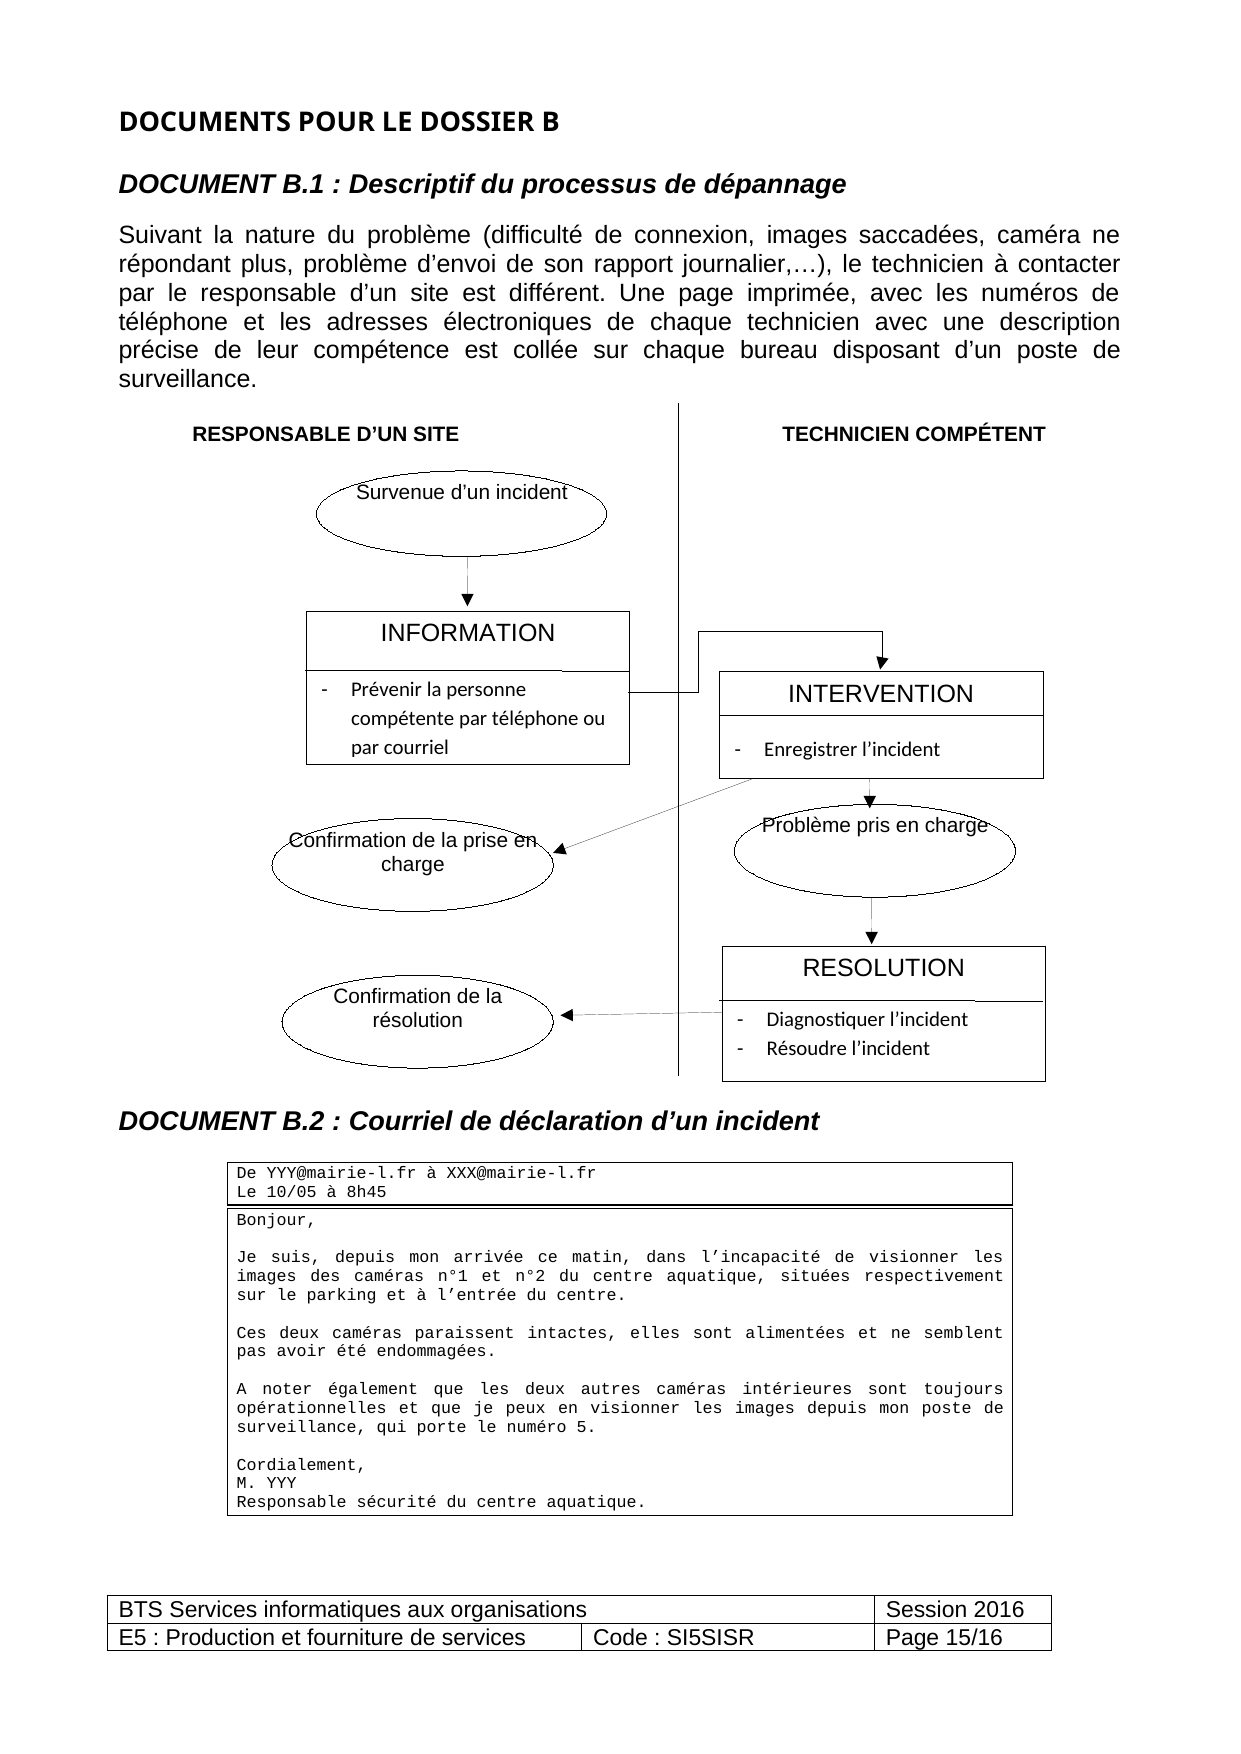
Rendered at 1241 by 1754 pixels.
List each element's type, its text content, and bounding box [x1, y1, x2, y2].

text Le 10/05 à 8h45 [228, 1180, 1012, 1204]
text RESPONSABLE D’UN SITE TECHNICIEN COMPÉTENT [679, 422, 1122, 446]
text Cordialement, [228, 1453, 1012, 1472]
text RESPONSABLE D’UN SITE TECHNICIEN COMPÉTENT [118, 422, 678, 446]
text M. YYY [228, 1472, 1012, 1491]
subtitle DOCUMENT B.2 : Courriel de déclaration d’un incident [118, 1105, 1122, 1137]
text De YYY@mairie-l.fr à XXX@mairie-l.fr [228, 1163, 1012, 1180]
text Ces deux caméras paraissent intactes, elles sont alimentées et ne semblent pas avoir été endommagées. [228, 1321, 1012, 1362]
subtitle DOCUMENTS POUR LE DOSSIER B [118, 103, 1122, 139]
text Suivant la nature du problème (difficulté de connexion, images saccadées, caméra ne répondant plus, problème d’envoi de son rapport journalier,…), le technicien à contacter par le responsable d’un site est différent. Une page imprimée, avec les numéros de téléphone et les adresses électroniques de chaque technicien avec une description précise de leur compétence est collée sur chaque bureau disposant d’un poste de surveillance. [118, 220, 1122, 393]
text Bonjour, [228, 1209, 1012, 1230]
text Je suis, depuis mon arrivée ce matin, dans l’incapacité de visionner les images des caméras n°1 et n°2 du centre aquatique, situées respectivement sur le parking et à l’entrée du centre. [228, 1246, 1012, 1305]
text Responsable sécurité du centre aquatique. [228, 1491, 1012, 1515]
text A noter également que les deux autres caméras intérieures sont toujours opérationnelles et que je peux en visionner les images depuis mon poste de surveillance, qui porte le numéro 5. [228, 1378, 1012, 1437]
subtitle DOCUMENT B.1 : Descriptif du processus de dépannage [118, 168, 1122, 199]
